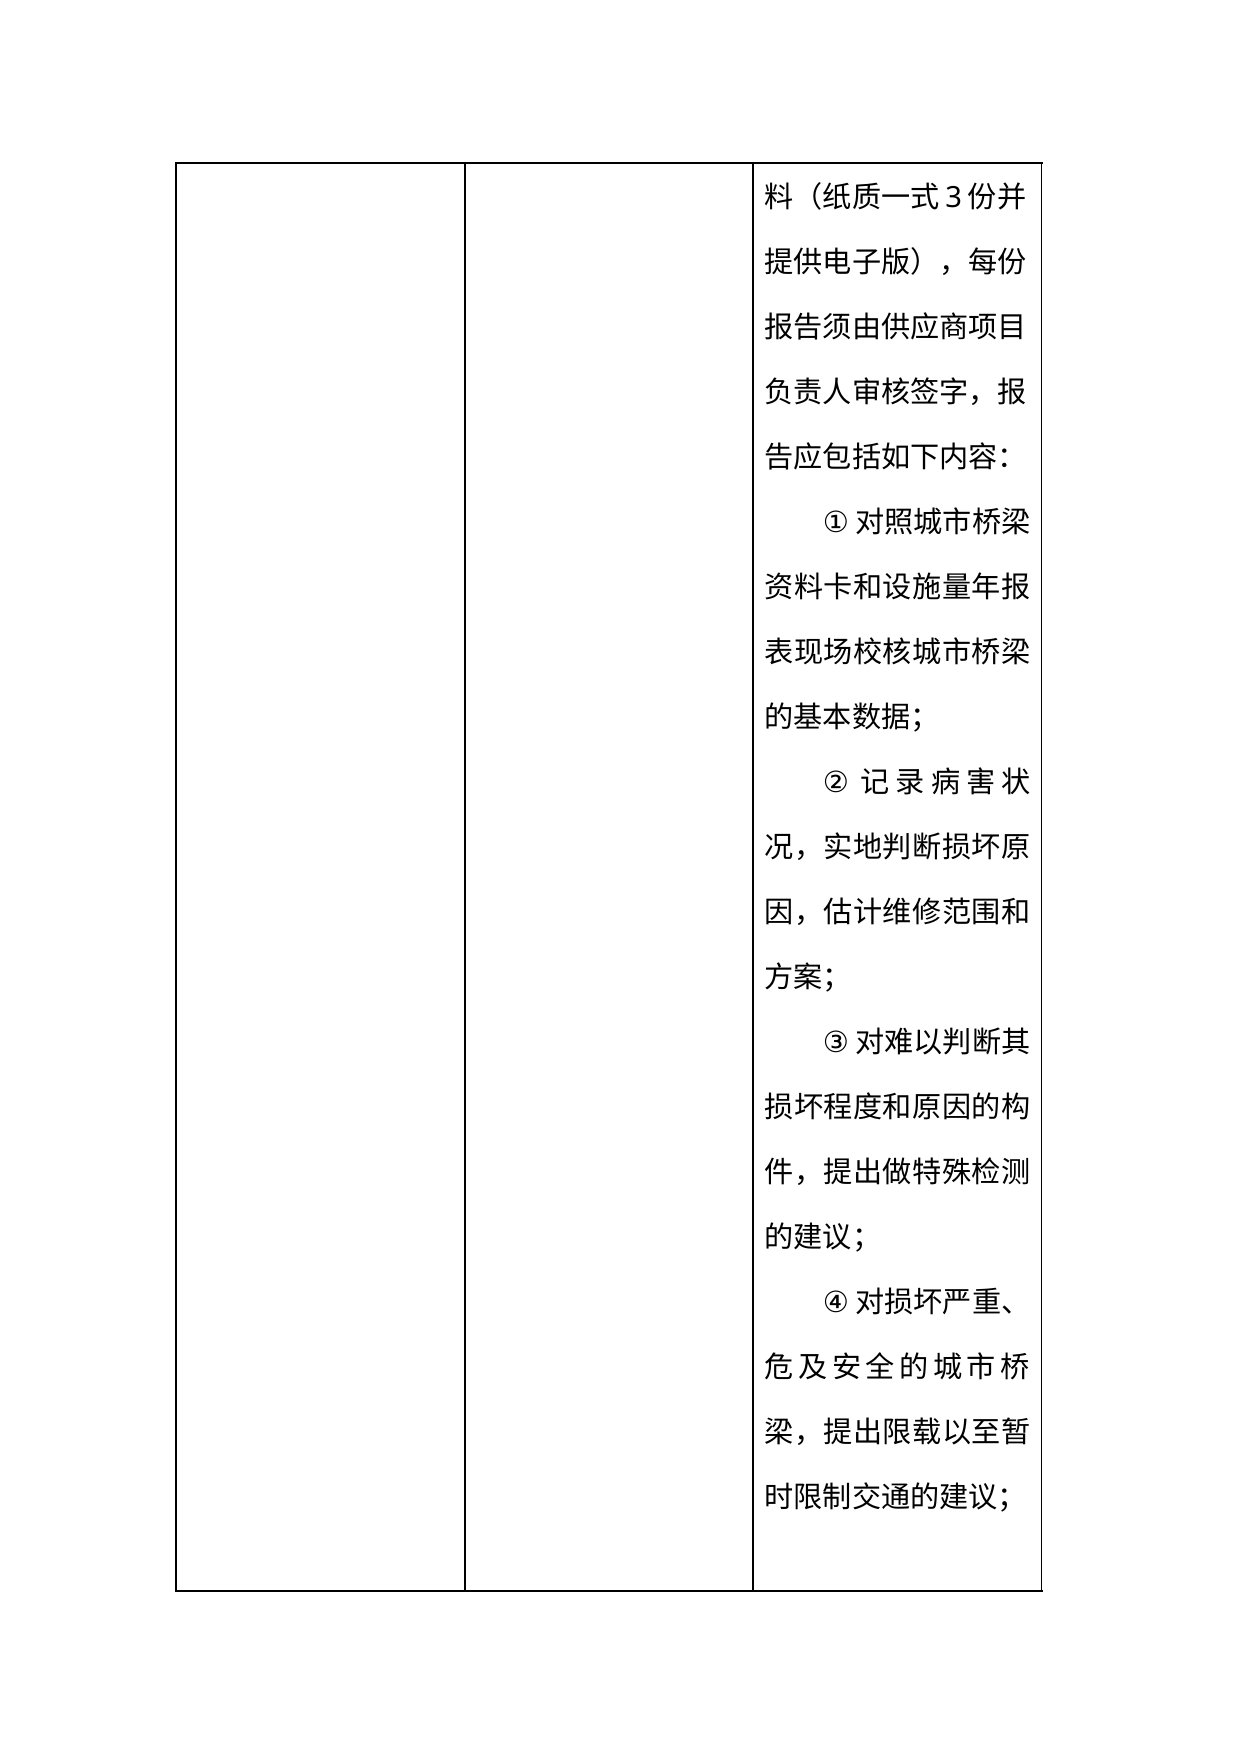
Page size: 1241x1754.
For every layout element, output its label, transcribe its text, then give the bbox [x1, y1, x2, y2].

table_cell 1 [177, 164, 464, 1590]
table_cell [466, 164, 752, 1590]
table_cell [754, 164, 1041, 1590]
